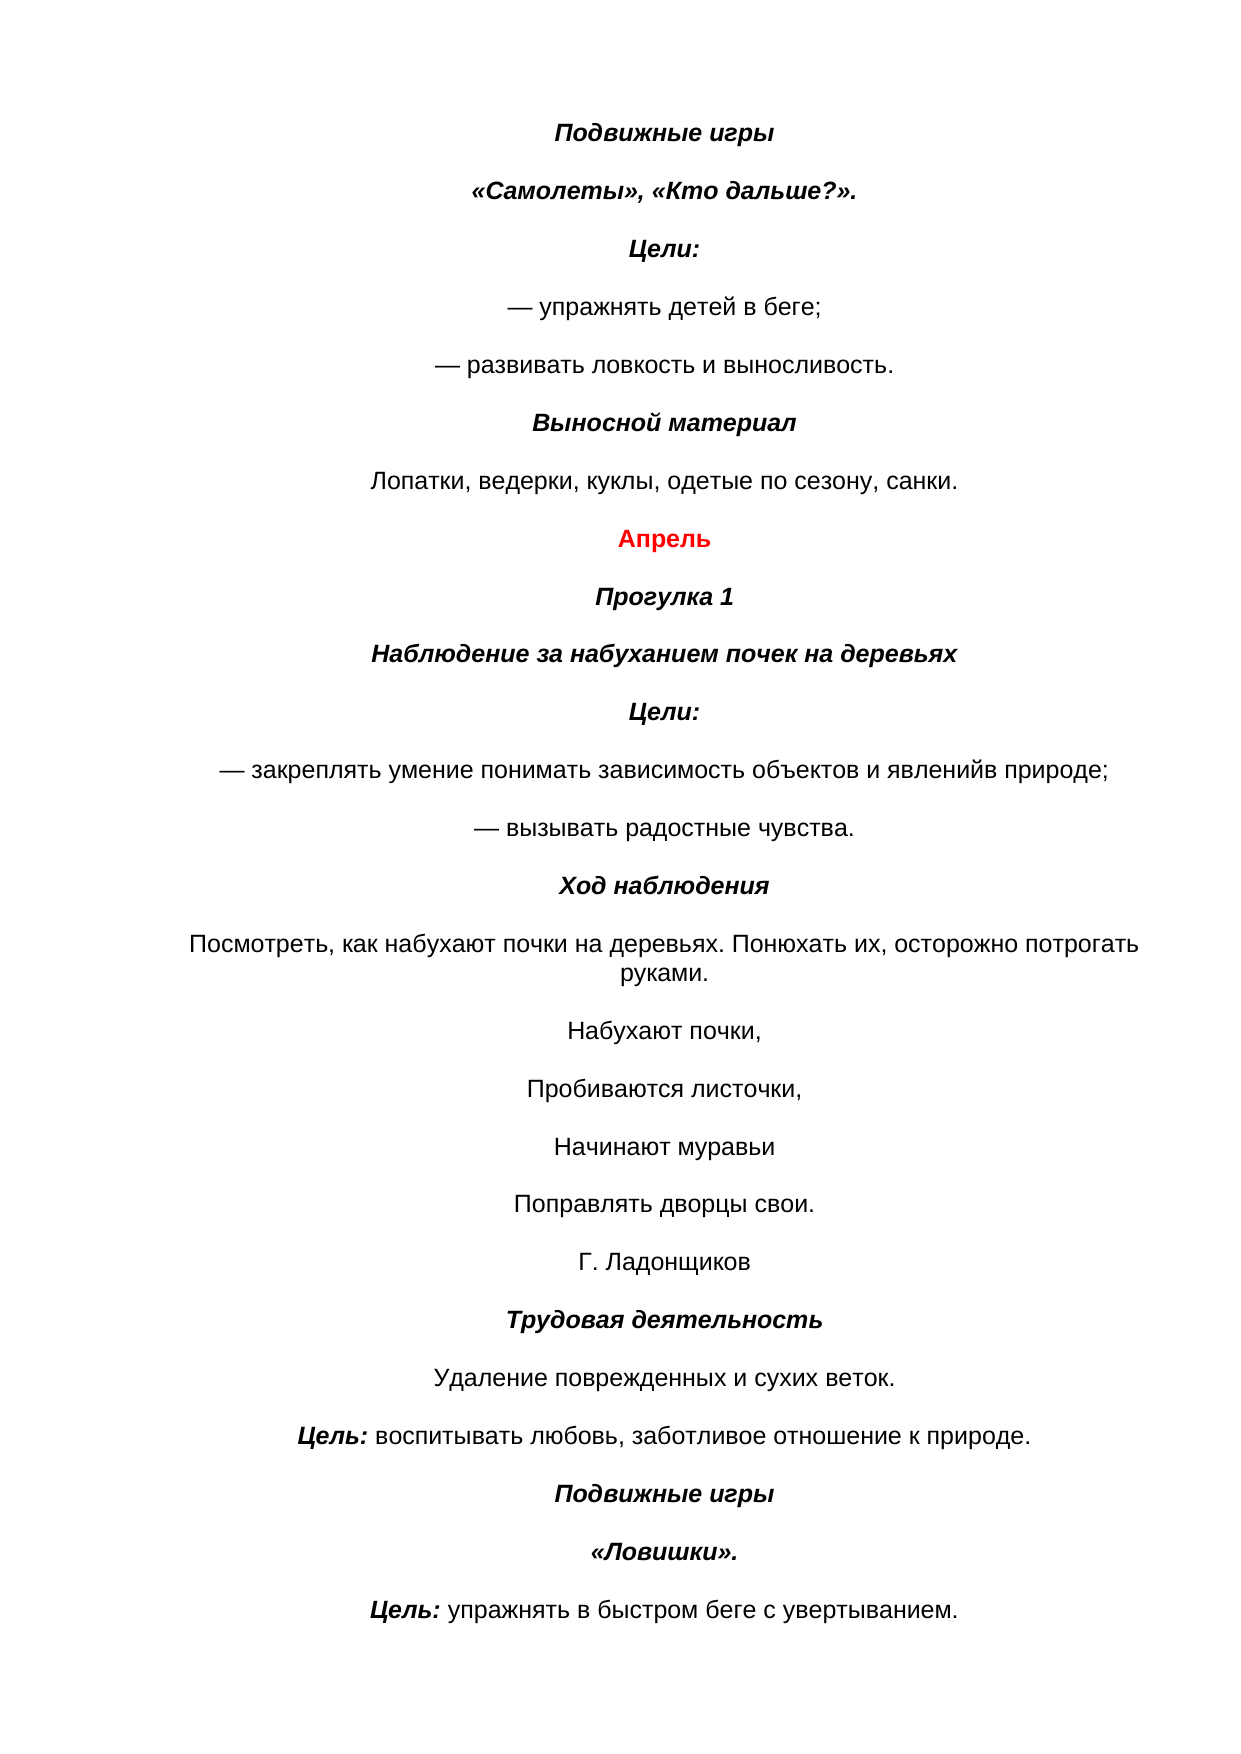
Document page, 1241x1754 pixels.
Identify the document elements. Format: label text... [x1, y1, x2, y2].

text Наблюдение за набуханием почек на деревьях [177, 639, 1152, 668]
text Ход наблюдения [177, 871, 1152, 900]
text Пробиваются листочки, [177, 1073, 1152, 1102]
text Цели: [177, 697, 1152, 726]
text Апрель [177, 523, 1152, 552]
text Посмотреть, как набухают почки на деревьях. Понюхать их, осторожно потрогать руками. [177, 929, 1152, 986]
text Удаление поврежденных и сухих веток. [177, 1363, 1152, 1392]
text Г. Ладонщиков [177, 1247, 1152, 1276]
text Цель: упражнять в быстром беге с увертыванием. [177, 1595, 1152, 1623]
text Подвижные игры [177, 118, 1152, 147]
text — упражнять детей в беге; [177, 292, 1152, 321]
text «Самолеты», «Кто дальше?». [177, 176, 1152, 205]
text Подвижные игры [177, 1479, 1152, 1508]
text Лопатки, ведерки, куклы, одетые по сезону, санки. [177, 466, 1152, 494]
text Прогулка 1 [177, 581, 1152, 610]
text Цель: воспитывать любовь, заботливое отношение к природе. [177, 1421, 1152, 1450]
text — развивать ловкость и выносливость. [177, 350, 1152, 378]
text — закреплять умение понимать зависимость объектов и явленийв природе; [177, 755, 1152, 784]
text Начинают муравьи [177, 1131, 1152, 1160]
text — вызывать радостные чувства. [177, 813, 1152, 842]
text Выносной материал [177, 408, 1152, 436]
text «Ловишки». [177, 1537, 1152, 1566]
text Цели: [177, 234, 1152, 263]
text Поправлять дворцы свои. [177, 1189, 1152, 1218]
text Трудовая деятельность [177, 1305, 1152, 1334]
text Набухают почки, [177, 1016, 1152, 1044]
